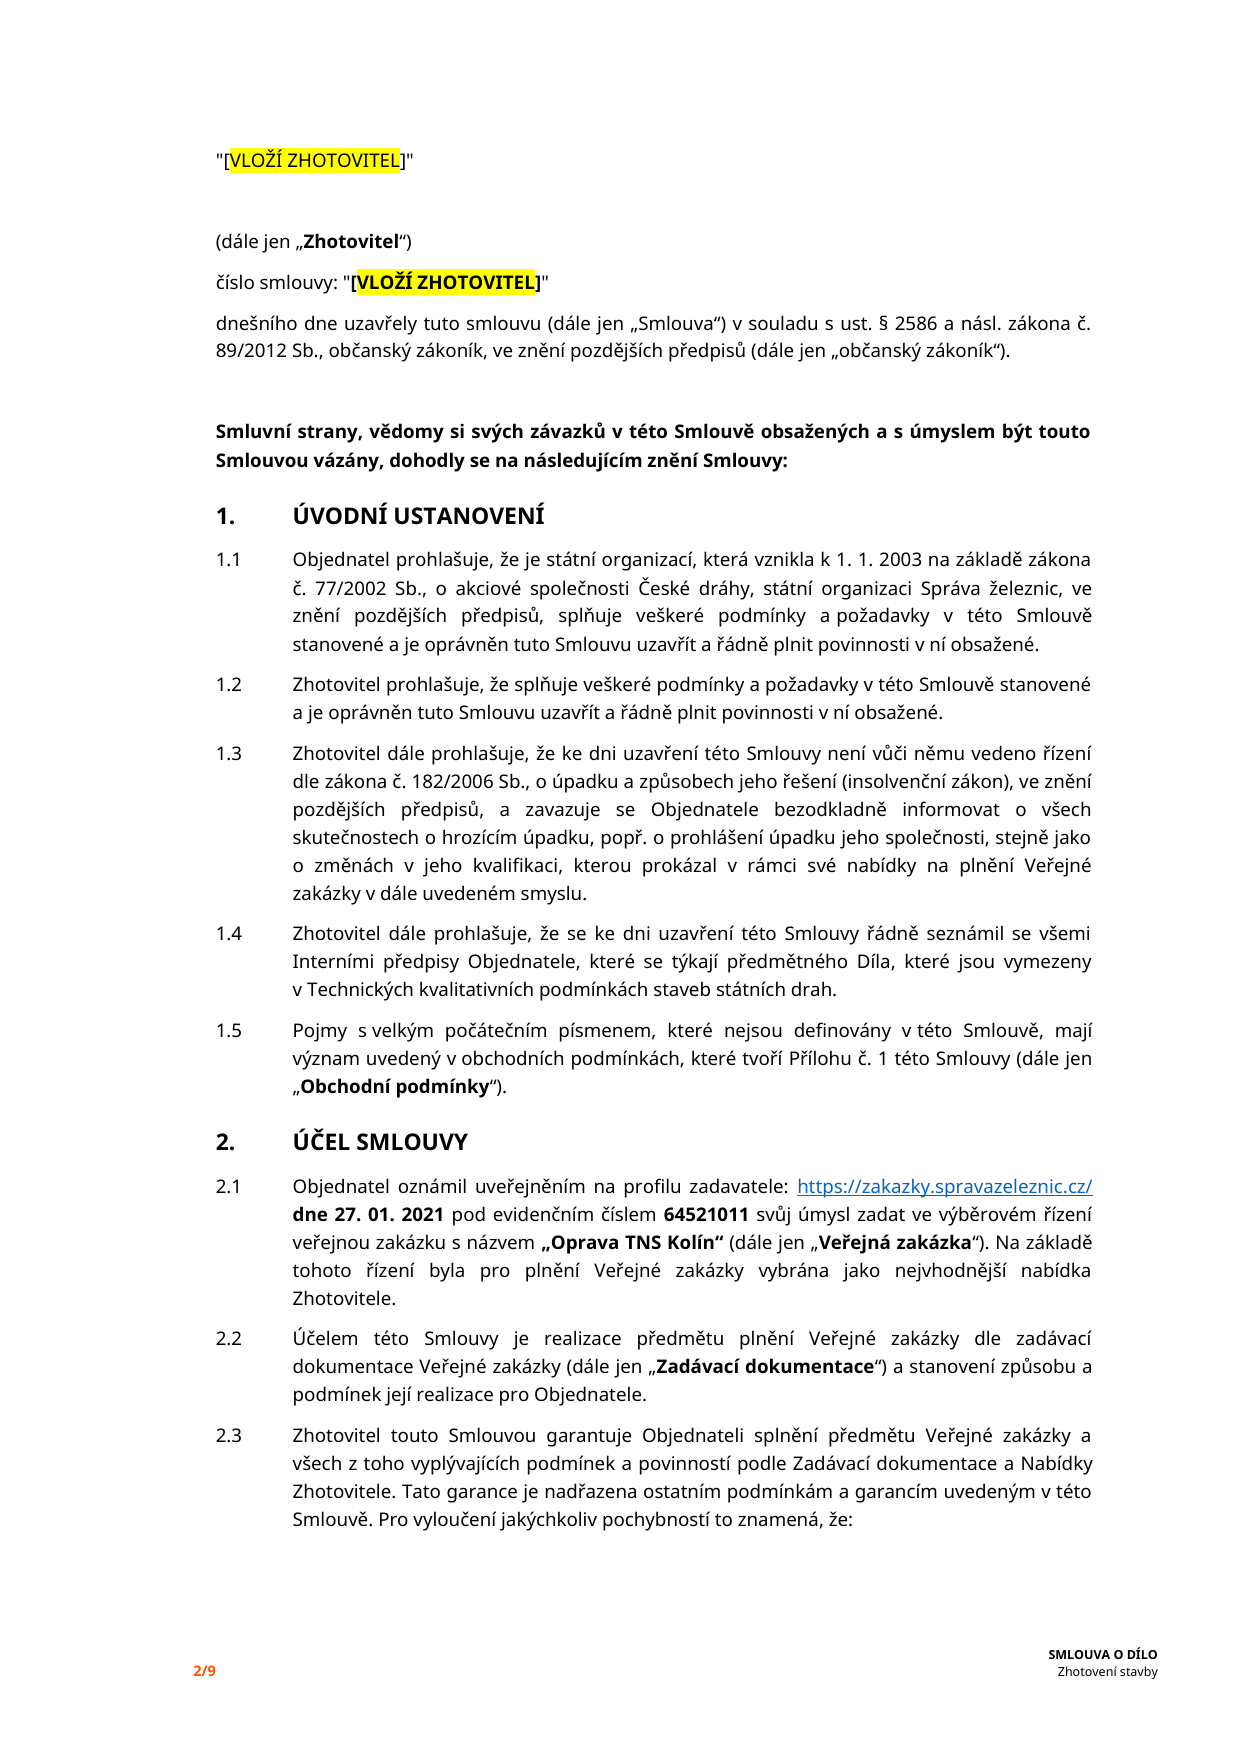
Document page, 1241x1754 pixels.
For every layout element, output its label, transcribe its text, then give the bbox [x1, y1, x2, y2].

text číslo smlouvy: "[VLOŽÍ ZHOTOVITEL]" [216, 269, 357, 295]
text číslo smlouvy: "[VLOŽÍ ZHOTOVITEL]" [535, 269, 1092, 295]
text ÚČEL SMLOUVY [216, 1126, 1092, 1157]
text Objednatel prohlašuje, že je státní organizací, která vznikla k 1. 1. 2003 na základě zákona č. 77/2002 Sb., o akciové společnosti České dráhy, státní organizaci Správa železnic, ve znění pozdějších předpisů, splňuje veškeré podmínky a požadavky v této Smlouvě stanovené a je oprávněn tuto Smlouvu uzavřít a řádně plnit povinnosti v ní obsažené. [216, 547, 1092, 656]
text "[VLOŽÍ ZHOTOVITEL]" [400, 148, 1092, 173]
text Zhotovitel prohlašuje, že splňuje veškeré podmínky a požadavky v této Smlouvě stanovené a je oprávněn tuto Smlouvu uzavřít a řádně plnit povinnosti v ní obsažené. [216, 671, 1092, 725]
text Pojmy s velkým počátečním písmenem, které nejsou definovány v této Smlouvě, mají význam uvedený v obchodních podmínkách, které tvoří Přílohu č. 1 této Smlouvy (dále jen „Obchodní podmínky“). [216, 1017, 1092, 1099]
text Objednatel oznámil uveřejněním na profilu zadavatele: https://zakazky.spravazeleznic.cz/ dne 27. 01. 2021 pod evidenčním číslem 64521011 svůj úmysl zadat ve výběrovém řízení veřejnou zakázku s názvem „Oprava TNS Kolín“ (dále jen „Veřejná zakázka“). Na základě tohoto řízení byla pro plnění Veřejné zakázky vybrána jako nejvhodnější nabídka Zhotovitele. [216, 1173, 1092, 1311]
text Zhotovitel dále prohlašuje, že se ke dni uzavření této Smlouvy řádně seznámil se všemi Interními předpisy Objednatele, které se týkají předmětného Díla, které jsou vymezeny v Technických kvalitativních podmínkách staveb státních drah. [216, 921, 1092, 1002]
text dnešního dne uzavřely tuto smlouvu (dále jen „Smlouva“) v souladu s ust. § 2586 a násl. zákona č. 89/2012 Sb., občanský zákoník, ve znění pozdějších předpisů (dále jen „občanský zákoník“). [216, 310, 1092, 363]
text (dále jen „Zhotovitel“) [216, 229, 1092, 254]
text Zhotovitel dále prohlašuje, že ke dni uzavření této Smlouvy není vůči němu vedeno řízení dle zákona č. 182/2006 Sb., o úpadku a způsobech jeho řešení (insolvenční zákon), ve znění pozdějších předpisů, a zavazuje se Objednatele bezodkladně informovat o všech skutečnostech o hrozícím úpadku, popř. o prohlášení úpadku jeho společnosti, stejně jako o změnách v jeho kvalifikaci, kterou prokázal v rámci své nabídky na plnění Veřejné zakázky v dále uvedeném smyslu. [216, 740, 1092, 906]
text Účelem této Smlouvy je realizace předmětu plnění Veřejné zakázky dle zadávací dokumentace Veřejné zakázky (dále jen „Zadávací dokumentace“) a stanovení způsobu a podmínek její realizace pro Objednatele. [216, 1326, 1092, 1407]
text Zhotovitel touto Smlouvou garantuje Objednateli splnění předmětu Veřejné zakázky a všech z toho vyplývajících podmínek a povinností podle Zadávací dokumentace a Nabídky Zhotovitele. Tato garance je nadřazena ostatním podmínkám a garancím uvedeným v této Smlouvě. Pro vyloučení jakýchkoliv pochybností to znamená, že: [216, 1422, 1092, 1532]
text ÚVODNÍ USTANOVENÍ [216, 500, 1092, 531]
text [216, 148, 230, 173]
text Smluvní strany, vědomy si svých závazků v této Smlouvě obsažených a s úmyslem být touto Smlouvou vázány, dohodly se na následujícím znění Smlouvy: [216, 419, 1092, 472]
